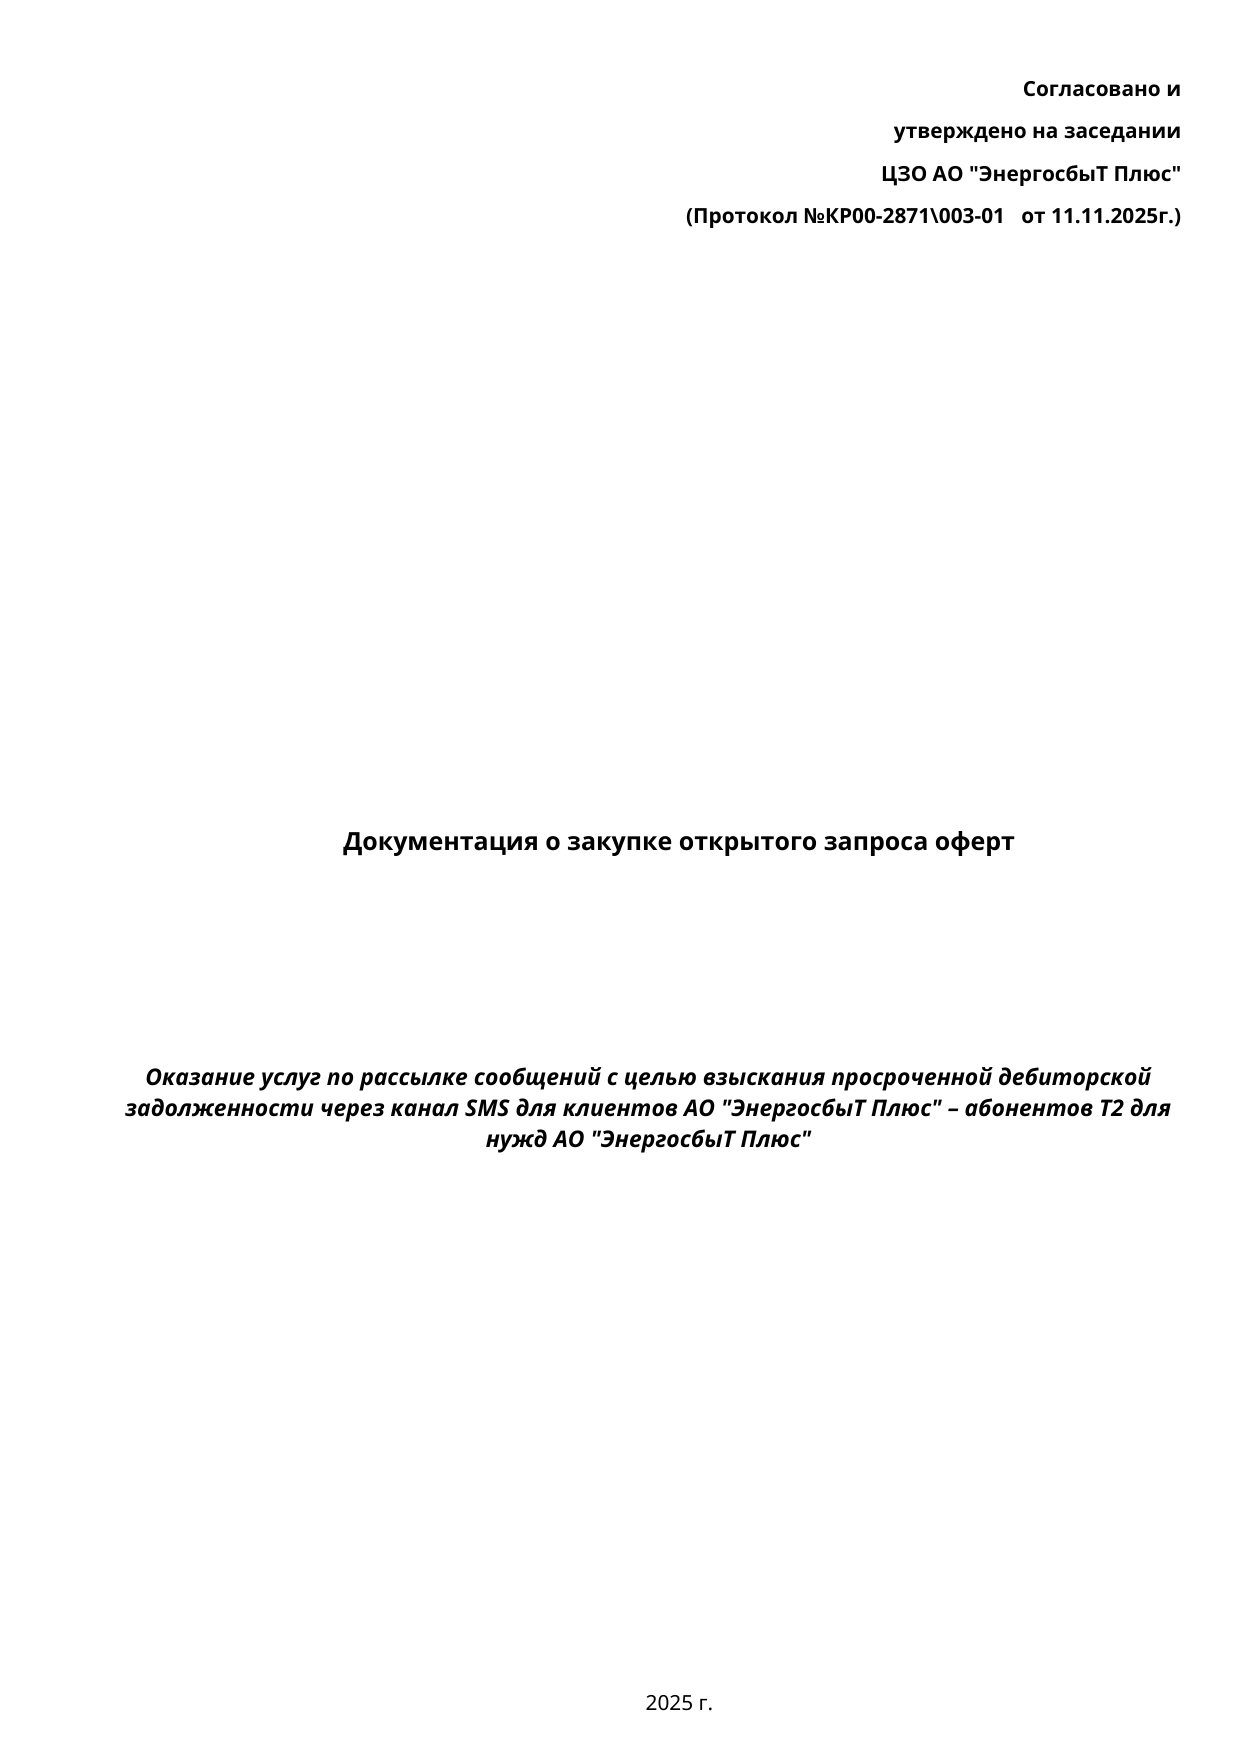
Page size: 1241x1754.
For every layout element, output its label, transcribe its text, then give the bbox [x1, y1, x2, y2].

text Согласовано и [474, 74, 1181, 102]
text (Протокол №КР00-2871\003-01 от 11.11.2025г.) [474, 202, 1181, 230]
text Документация о закупке открытого запроса оферт [118, 823, 1181, 857]
text 2025 г. [118, 1688, 1181, 1717]
text ЦЗО АО "ЭнергосбыТ Плюс" [474, 159, 1181, 187]
text утверждено на заседании [474, 116, 1181, 145]
text Оказание услуг по рассылке сообщений с целью взыскания просроченной дебиторской задолженности через канал SMS для клиентов АО "ЭнергосбыТ Плюс" – абонентов Т2 для нужд АО "ЭнергосбыТ Плюс" [118, 1061, 1181, 1154]
